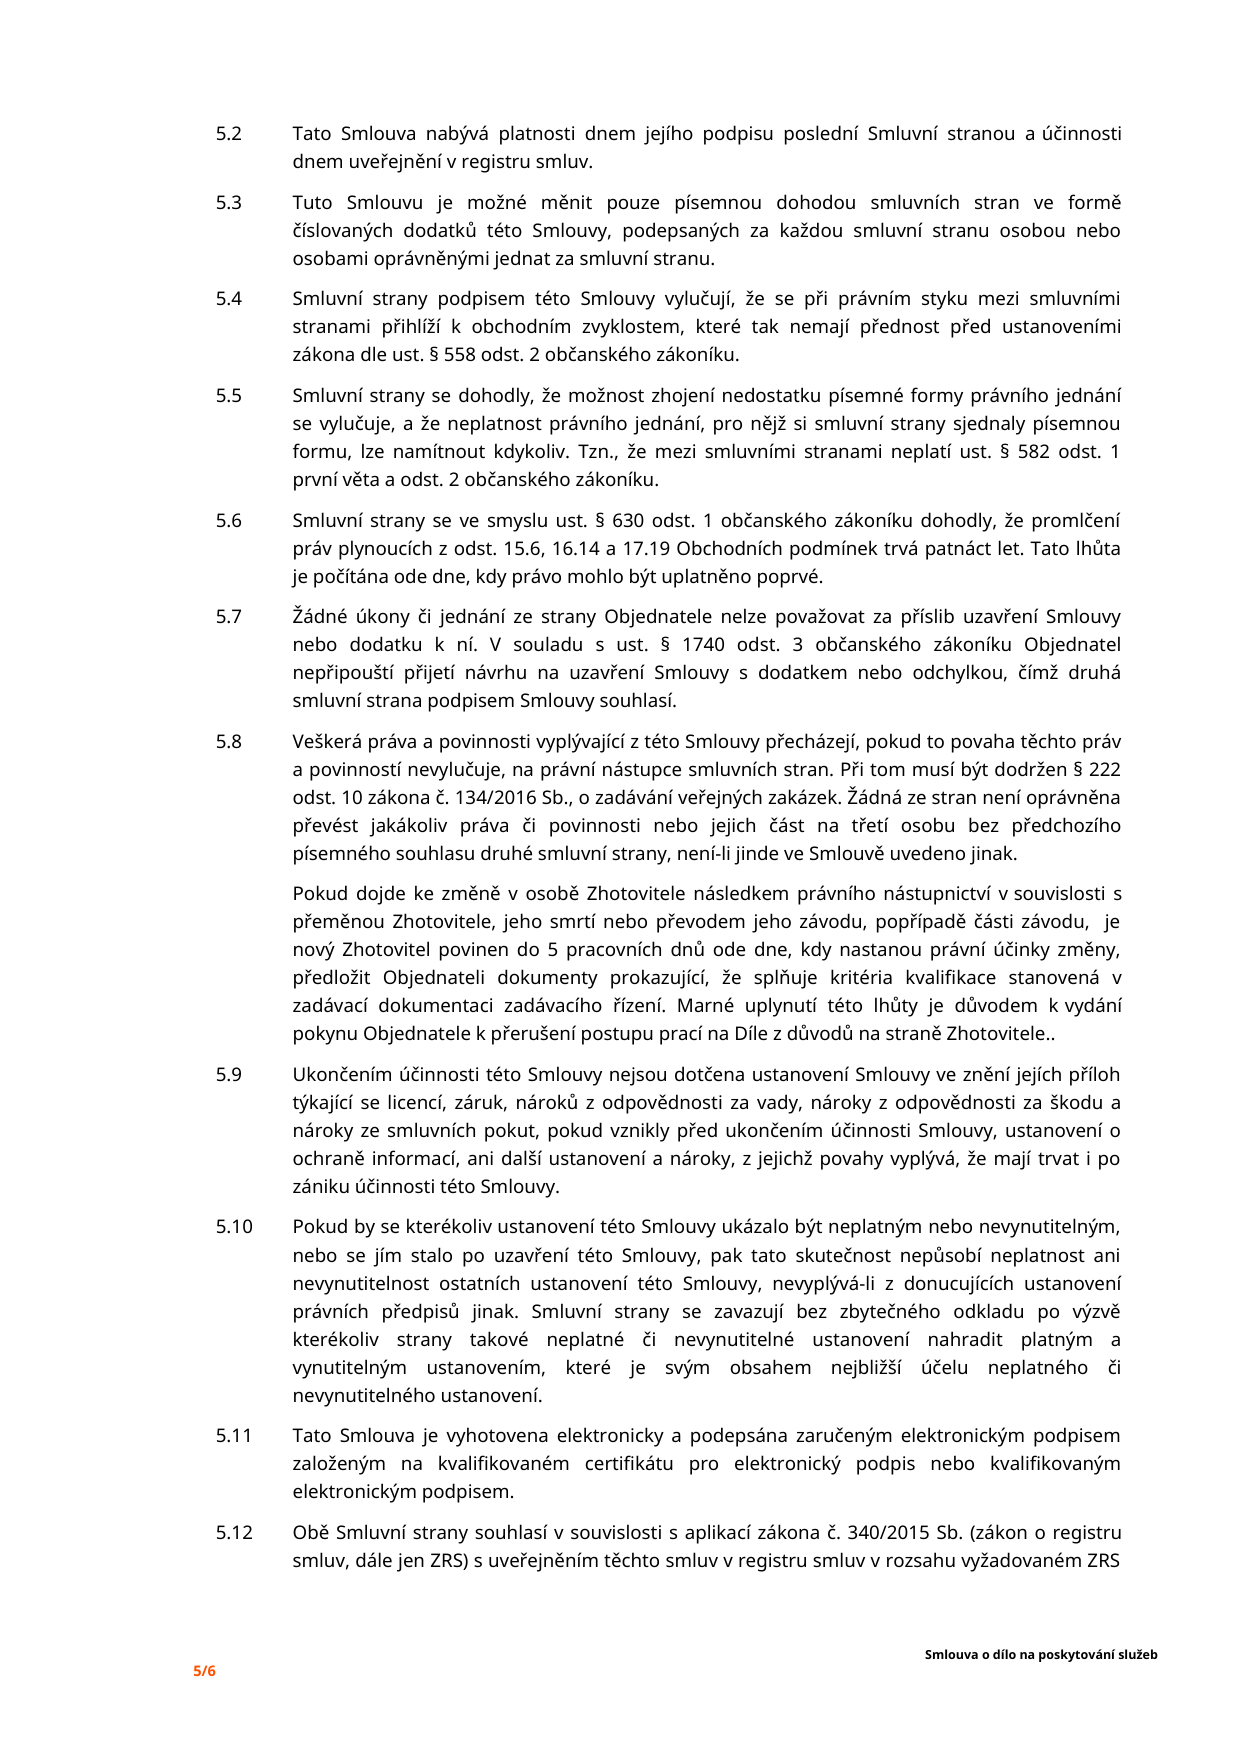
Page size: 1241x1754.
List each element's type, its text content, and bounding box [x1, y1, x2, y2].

text Smluvní strany podpisem této Smlouvy vylučují, že se při právním styku mezi smluvními stranami přihlíží k obchodním zvyklostem, které tak nemají přednost před ustanoveními zákona dle ust. § 558 odst. 2 občanského zákoníku. [216, 286, 1122, 367]
list Veškerá práva a povinnosti vyplývající z této Smlouvy přecházejí, pokud to povaha těchto práv a povinností nevylučuje, na právní nástupce smluvních stran. Při tom musí být dodržen § 222 odst. 10 zákona č. 134/2016 Sb., o zadávání veřejných zakázek. Žádná ze stran není oprávněna převést jakákoliv práva či povinnosti nebo jejich část na třetí osobu bez předchozího písemného souhlasu druhé smluvní strany, není-li jinde ve Smlouvě uvedeno jinak. [216, 728, 1122, 866]
list Pokud dojde ke změně v osobě Zhotovitele následkem právního nástupnictví v souvislosti s přeměnou Zhotovitele, jeho smrtí nebo převodem jeho závodu, popřípadě části závodu, je nový Zhotovitel povinen do 5 pracovních dnů ode dne, kdy nastanou právní účinky změny, předložit Objednateli dokumenty prokazující, že splňuje kritéria kvalifikace stanovená v zadávací dokumentaci zadávacího řízení. Marné uplynutí této lhůty je důvodem k vydání pokynu Objednatele k přerušení postupu prací na Díle z důvodů na straně Zhotovitele.. [292, 881, 1122, 1046]
text Tuto Smlouvu je možné měnit pouze písemnou dohodou smluvních stran ve formě číslovaných dodatků této Smlouvy, podepsaných za každou smluvní stranu osobou nebo osobami oprávněnými jednat za smluvní stranu. [216, 189, 1122, 271]
text Tato Smlouva je vyhotovena elektronicky a podepsána zaručeným elektronickým podpisem založeným na kvalifikovaném certifikátu pro elektronický podpis nebo kvalifikovaným elektronickým podpisem. [216, 1422, 1122, 1504]
text Tato Smlouva nabývá platnosti dnem jejího podpisu poslední Smluvní stranou a účinnosti dnem uveřejnění v registru smluv. [216, 121, 1122, 174]
text Žádné úkony či jednání ze strany Objednatele nelze považovat za příslib uzavření Smlouvy nebo dodatku k ní. V souladu s ust. § 1740 odst. 3 občanského zákoníku Objednatel nepřipouští přijetí návrhu na uzavření Smlouvy s dodatkem nebo odchylkou, čímž druhá smluvní strana podpisem Smlouvy souhlasí. [216, 603, 1122, 713]
text Smluvní strany se ve smyslu ust. § 630 odst. 1 občanského zákoníku dohodly, že promlčení práv plynoucích z odst. 15.6, 16.14 a 17.19 Obchodních podmínek trvá patnáct let. Tato lhůta je počítána ode dne, kdy právo mohlo být uplatněno poprvé. [216, 507, 1122, 588]
text Pokud by se kterékoliv ustanovení této Smlouvy ukázalo být neplatným nebo nevynutitelným, nebo se jím stalo po uzavření této Smlouvy, pak tato skutečnost nepůsobí neplatnost ani nevynutitelnost ostatních ustanovení této Smlouvy, nevyplývá-li z donucujících ustanovení právních předpisů jinak. Smluvní strany se zavazují bez zbytečného odkladu po výzvě kterékoliv strany takové neplatné či nevynutitelné ustanovení nahradit platným a vynutitelným ustanovením, které je svým obsahem nejbližší účelu neplatného či nevynutitelného ustanovení. [216, 1214, 1122, 1407]
text Ukončením účinnosti této Smlouvy nejsou dotčena ustanovení Smlouvy ve znění jejích příloh týkající se licencí, záruk, nároků z odpovědnosti za vady, nároky z odpovědnosti za škodu a nároky ze smluvních pokut, pokud vznikly před ukončením účinnosti Smlouvy, ustanovení o ochraně informací, ani další ustanovení a nároky, z jejichž povahy vyplývá, že mají trvat i po zániku účinnosti této Smlouvy. [216, 1061, 1122, 1199]
text Smluvní strany se dohodly, že možnost zhojení nedostatku písemné formy právního jednání se vylučuje, a že neplatnost právního jednání, pro nějž si smluvní strany sjednaly písemnou formu, lze namítnout kdykoliv. Tzn., že mezi smluvními stranami neplatí ust. § 582 odst. 1 první věta a odst. 2 občanského zákoníku. [216, 382, 1122, 492]
